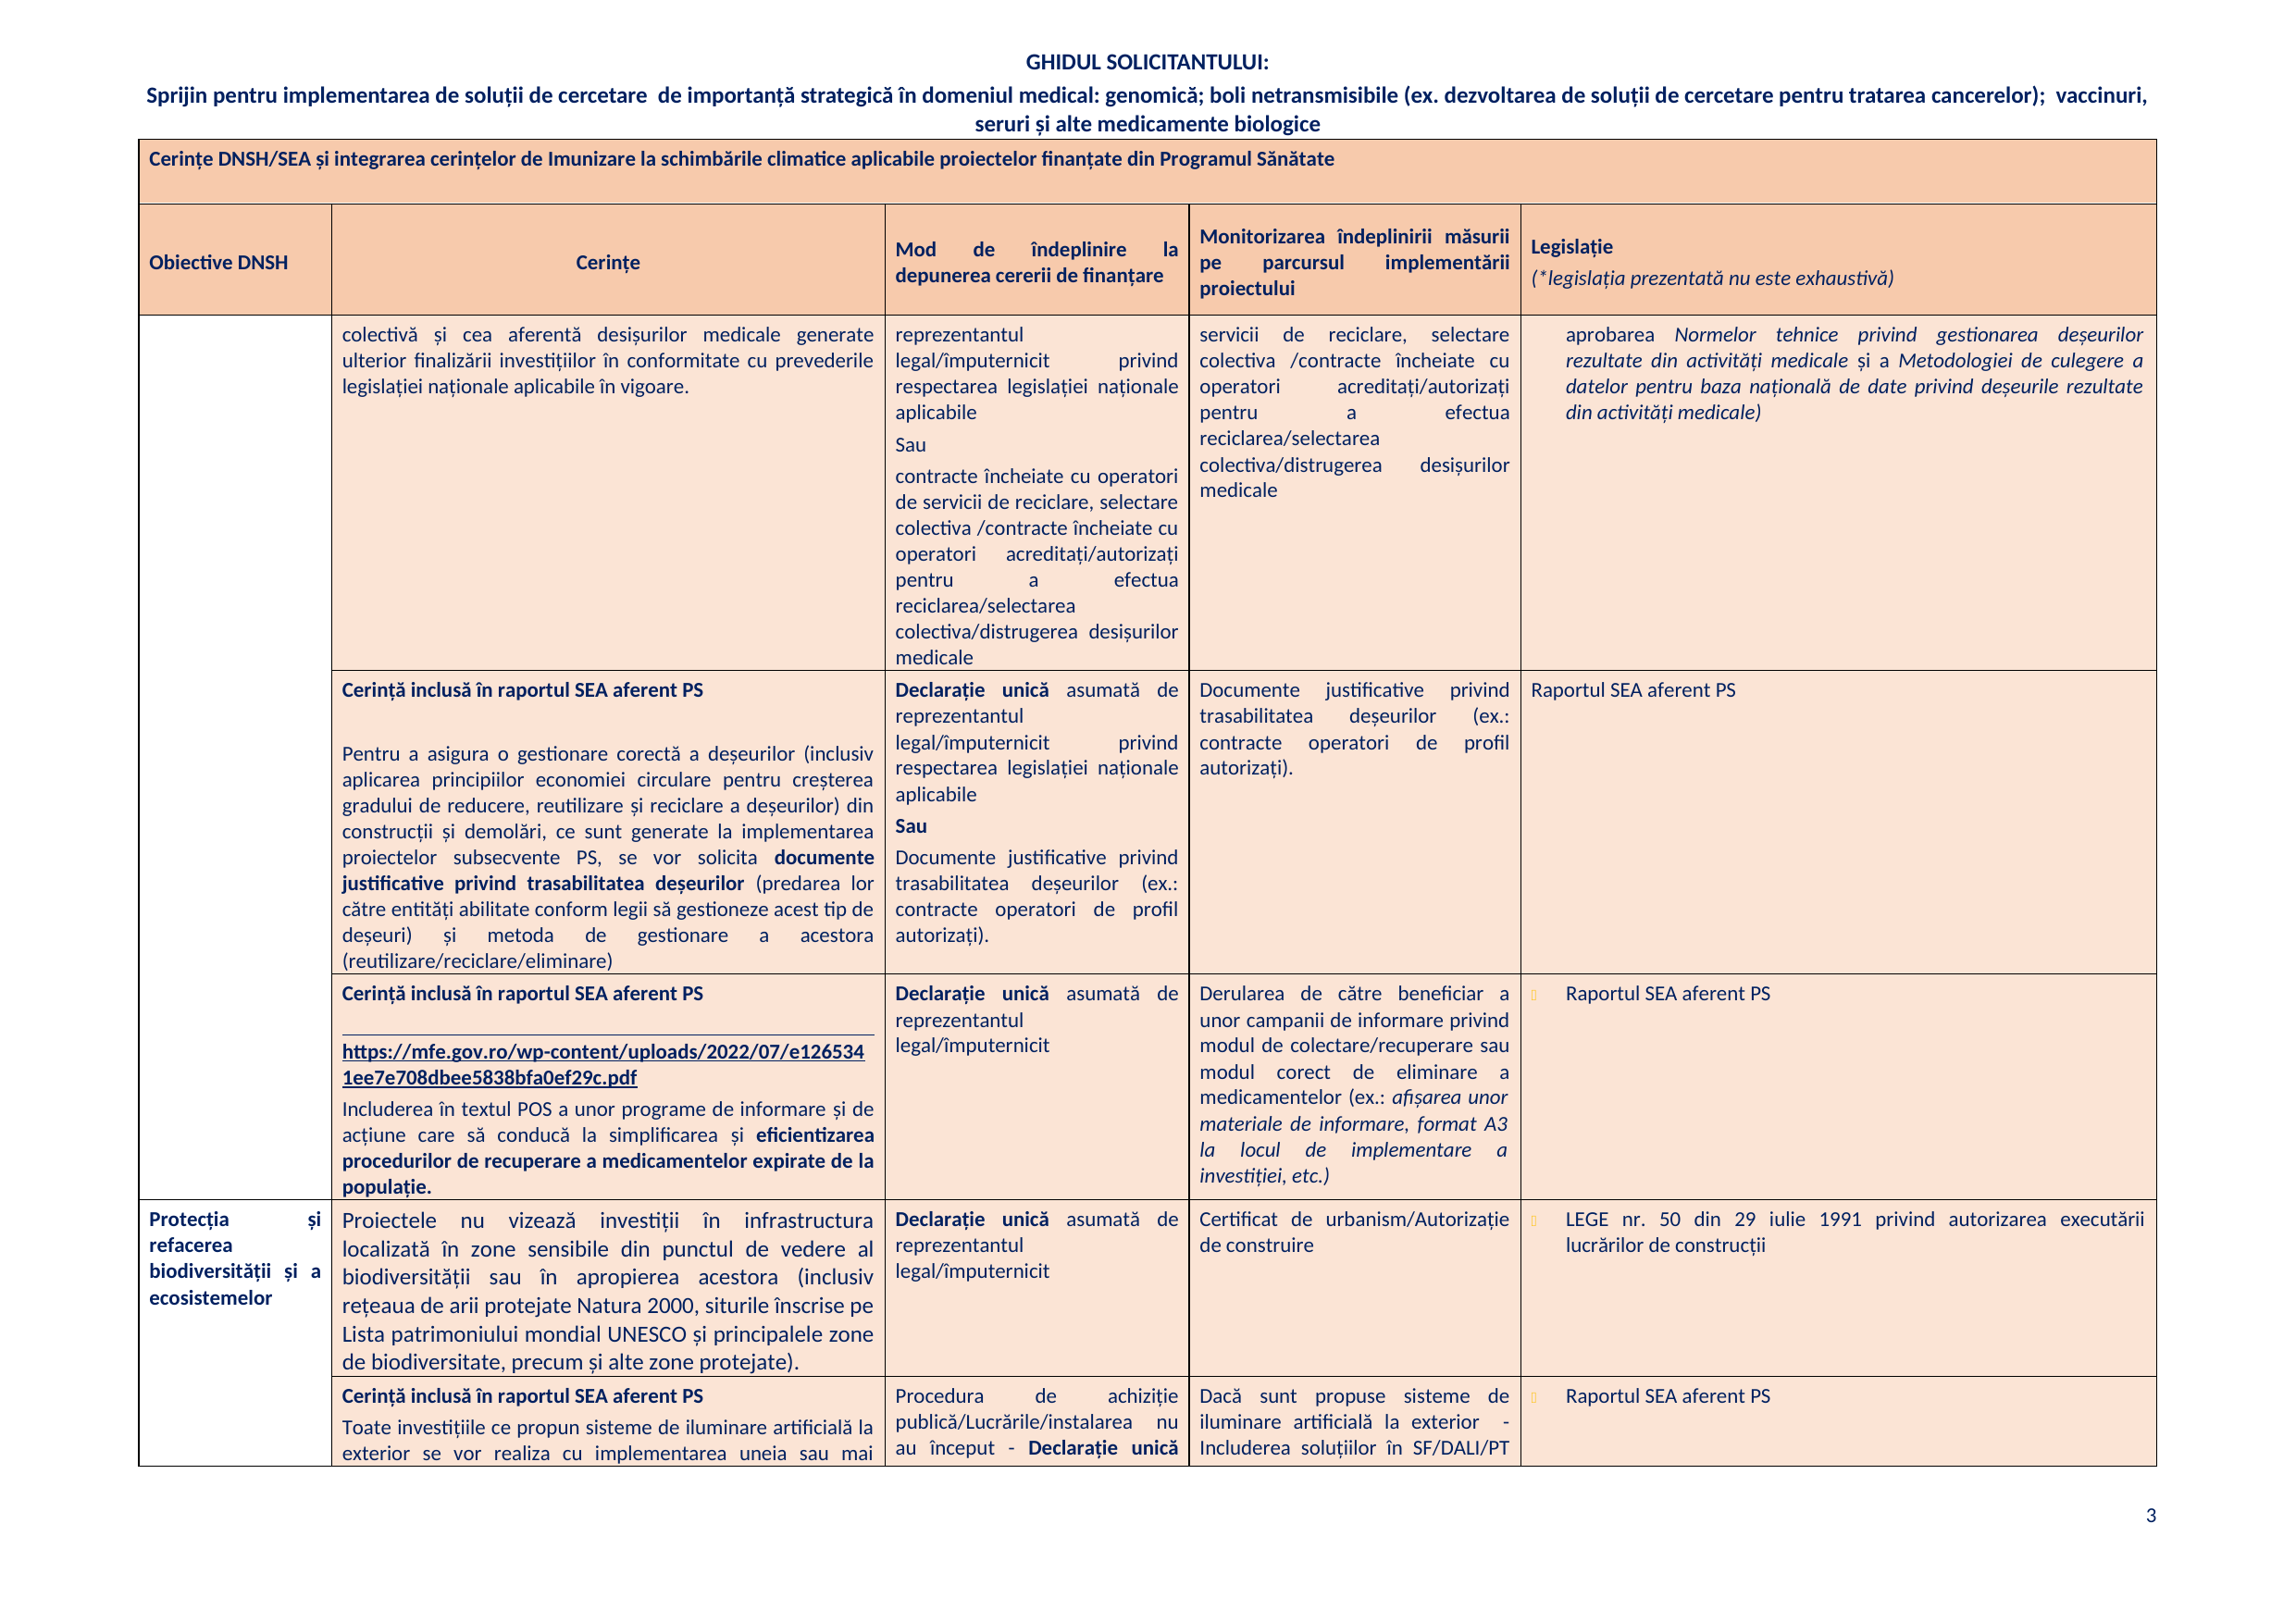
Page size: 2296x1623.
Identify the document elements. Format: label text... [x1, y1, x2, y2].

table_cell Obiective DNSH [140, 204, 331, 315]
table_cell Cerințe [332, 204, 885, 315]
table_cell Documente justificative privind trasabilitatea deșeurilor (ex.: contracte operatori de profil autorizați). [1190, 671, 1520, 973]
table_cell Raportul SEA aferent PS [1521, 671, 2156, 973]
table_cell Protecția și refacerea biodiversității și a ecosistemelor [140, 1200, 331, 1466]
table_cell Legislație (*legislația prezentată nu este exhaustivă) [1521, 204, 2156, 315]
table_cell Declarație unică asumată de reprezentantul legal/împuternicit [886, 974, 1188, 1199]
table_header Cerințe DNSH/SEA și integrarea cerințelor de Imunizare la schimbările climatice aplicabile proiectelor finanțate din Programul Sănătate [140, 140, 2156, 203]
table_cell LEGE nr. 50 din 29 iulie 1991 privind autorizarea executării lucrărilor de construcții [1521, 1200, 2156, 1376]
table_cell Proiectele nu vizează investiții în infrastructura localizată în zone sensibile din punctul de vedere al biodiversității sau în apropierea acestora (inclusiv rețeaua de arii protejate Natura 2000, siturile înscrise pe Lista patrimoniului mondial UNESCO și principalele zone de biodiversitate, precum și alte zone protejate). [332, 1200, 885, 1376]
table_cell Cerință inclusă în raportul SEA aferent PS https://mfe.gov.ro/wp-content/uploads/2022/07/e1265341ee7e708dbee5838bfa0ef29c.pdf Includerea în textul POS a unor programe de informare şi de acțiune care să conducă la simplificarea şi eficientizarea procedurilor de recuperare a medicamentelor expirate de la populație. [332, 974, 885, 1199]
table_cell Cerință inclusă în raportul SEA aferent PS Pentru a asigura o gestionare corectă a deșeurilor (inclusiv aplicarea principiilor economiei circulare pentru creșterea gradului de reducere, reutilizare şi reciclare a deșeurilor) din construcţii şi demolări, ce sunt generate la implementarea proiectelor subsecvente PS, se vor solicita documente justificative privind trasabilitatea deșeurilor (predarea lor către entități abilitate conform legii să gestioneze acest tip de deșeuri) şi metoda de gestionare a acestora (reutilizare/reciclare/eliminare) [332, 671, 885, 973]
table_cell Certificat de urbanism/Autorizație de construire [1190, 1200, 1520, 1376]
table_cell Declarație unică asumată de reprezentantul legal/împuternicit privind respectarea legislaţiei naționale aplicabile Sau Documente justificative privind trasabilitatea deșeurilor (ex.: contracte operatori de profil autorizați). [886, 671, 1188, 973]
table_cell Derularea de către beneficiar a unor campanii de informare privind modul de colectare/recuperare sau modul corect de eliminare a medicamentelor (ex.: afișarea unor materiale de informare, format A3 la locul de implementare a investiţiei, etc.) [1190, 974, 1520, 1199]
table_cell Monitorizarea îndeplinirii măsurii pe parcursul implementării proiectului [1190, 204, 1520, 315]
table_cell Mod de îndeplinire la depunerea cererii de finanțare [886, 204, 1188, 315]
table_cell Declarație unică asumată de reprezentantul legal/împuternicit [886, 1200, 1188, 1376]
table_cell Raportul SEA aferent PS [1521, 1377, 2156, 1466]
table_cell Raportul SEA aferent PS [1521, 974, 2156, 1199]
